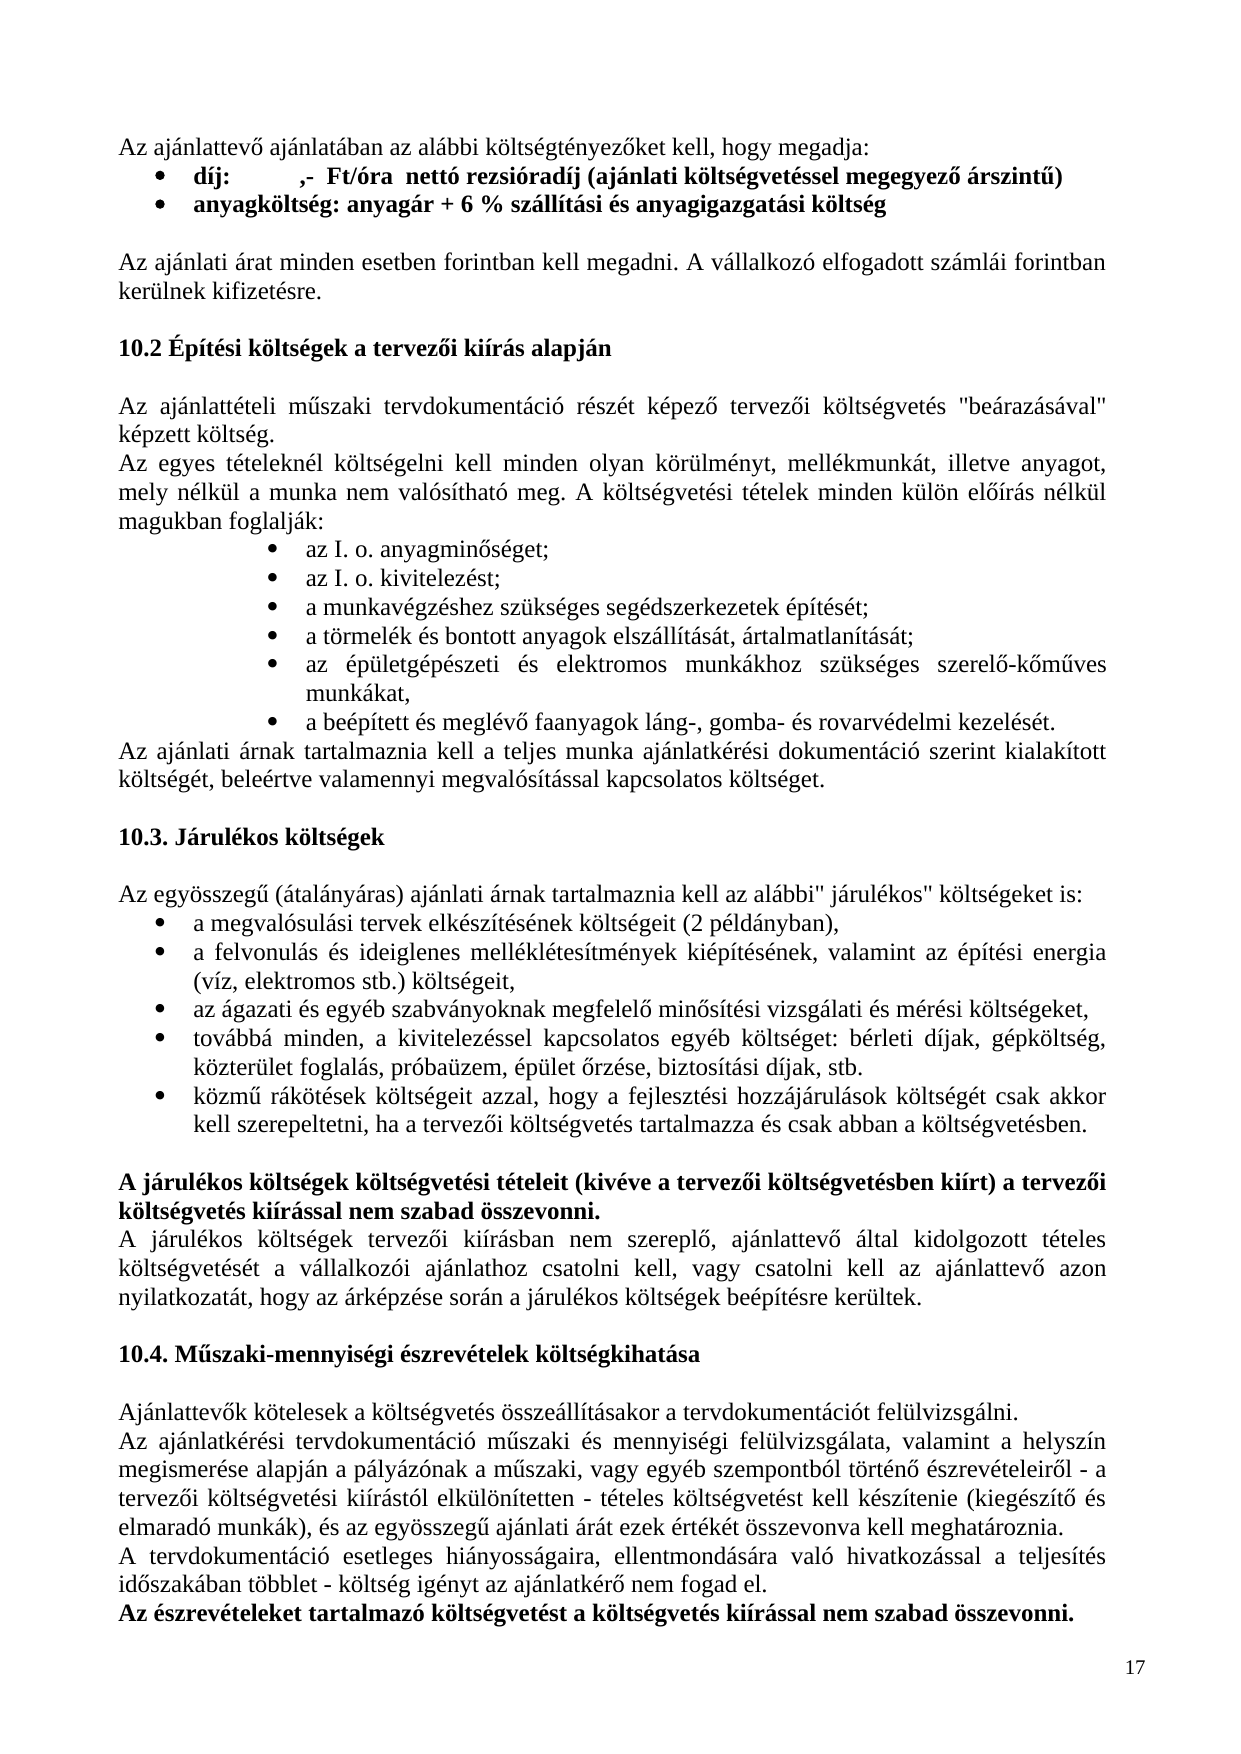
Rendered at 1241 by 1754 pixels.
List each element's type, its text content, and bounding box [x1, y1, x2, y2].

text Ajánlattevők kötelesek a költségvetés összeállításakor a tervdokumentációt felülvizsgálni. [118, 1397, 1107, 1426]
text Az egyösszegű (átalányáras) ajánlati árnak tartalmaznia kell az alábbi" járulékos" költségeket is: [118, 879, 1107, 908]
list az I. o. anyagminőséget; [268, 534, 1107, 563]
text 10.3. Járulékos költségek [118, 822, 1107, 851]
list az épületgépészeti és elektromos munkákhoz szükséges szerelő-kőműves munkákat, [268, 649, 1107, 707]
list az I. o. kivitelezést; [268, 563, 1107, 592]
text A tervdokumentáció esetleges hiányosságaira, ellentmondására való hivatkozással a teljesítés időszakában többlet - költség igényt az ajánlatkérő nem fogad el. [118, 1541, 1107, 1598]
list anyagköltség: anyagár + 6 % szállítási és anyagigazgatási költség [156, 189, 1107, 218]
text A járulékos költségek költségvetési tételeit (kivéve a tervezői költségvetésben kiírt) a tervezői költségvetés kiírással nem szabad összevonni. [118, 1167, 1107, 1224]
list díj: ,- Ft/óra nettó rezsióradíj (ajánlati költségvetéssel megegyező árszintű) [156, 161, 1107, 189]
list a törmelék és bontott anyagok elszállítását, ártalmatlanítását; [268, 621, 1107, 649]
text Az ajánlatkérési tervdokumentáció műszaki és mennyiségi felülvizsgálata, valamint a helyszín megismerése alapján a pályázónak a műszaki, vagy egyéb szempontból történő észrevételeiről - a tervezői költségvetési kiírástól elkülönítetten - tételes költségvetést kell készítenie (kiegészítő és elmaradó munkák), és az egyösszegű ajánlati árát ezek értékét összevonva kell meghatároznia. [118, 1426, 1107, 1541]
list a munkavégzéshez szükséges segédszerkezetek építését; [268, 592, 1107, 621]
text Az ajánlati árnak tartalmaznia kell a teljes munka ajánlatkérési dokumentáció szerint kialakított költségét, beleértve valamennyi megvalósítással kapcsolatos költséget. [118, 736, 1107, 793]
list az ágazati és egyéb szabványoknak megfelelő minősítési vizsgálati és mérési költségeket, [156, 994, 1107, 1023]
text Az ajánlattevő ajánlatában az alábbi költségtényezőket kell, hogy megadja: [118, 132, 1107, 161]
text 10.2 Építési költségek a tervezői kiírás alapján [118, 333, 1107, 362]
text Az ajánlati árat minden esetben forintban kell megadni. A vállalkozó elfogadott számlái forintban kerülnek kifizetésre. [118, 247, 1107, 304]
text A járulékos költségek tervezői kiírásban nem szereplő, ajánlattevő által kidolgozott tételes költségvetését a vállalkozói ajánlathoz csatolni kell, vagy csatolni kell az ajánlattevő azon nyilatkozatát, hogy az árképzése során a járulékos költségek beépítésre kerültek. [118, 1224, 1107, 1311]
text 10.4. Műszaki-mennyiségi észrevételek költségkihatása [118, 1339, 1107, 1368]
list a megvalósulási tervek elkészítésének költségeit (2 példányban), [156, 908, 1107, 937]
text Az egyes tételeknél költségelni kell minden olyan körülményt, mellékmunkát, illetve anyagot, mely nélkül a munka nem valósítható meg. A költségvetési tételek minden külön előírás nélkül magukban foglalják: [118, 448, 1107, 534]
text Az észrevételeket tartalmazó költségvetést a költségvetés kiírással nem szabad összevonni. [118, 1598, 1107, 1627]
list a beépített és meglévő faanyagok láng-, gomba- és rovarvédelmi kezelését. [268, 707, 1107, 736]
list továbbá minden, a kivitelezéssel kapcsolatos egyéb költséget: bérleti díjak, gépköltség, közterület foglalás, próbaüzem, épület őrzése, biztosítási díjak, stb. [156, 1023, 1107, 1081]
list közmű rákötések költségeit azzal, hogy a fejlesztési hozzájárulások költségét csak akkor kell szerepeltetni, ha a tervezői költségvetés tartalmazza és csak abban a költségvetésben. [156, 1081, 1107, 1138]
text Az ajánlattételi műszaki tervdokumentáció részét képező tervezői költségvetés "beárazásával" képzett költség. [118, 391, 1107, 448]
list a felvonulás és ideiglenes melléklétesítmények kiépítésének, valamint az építési energia (víz, elektromos stb.) költségeit, [156, 937, 1107, 994]
